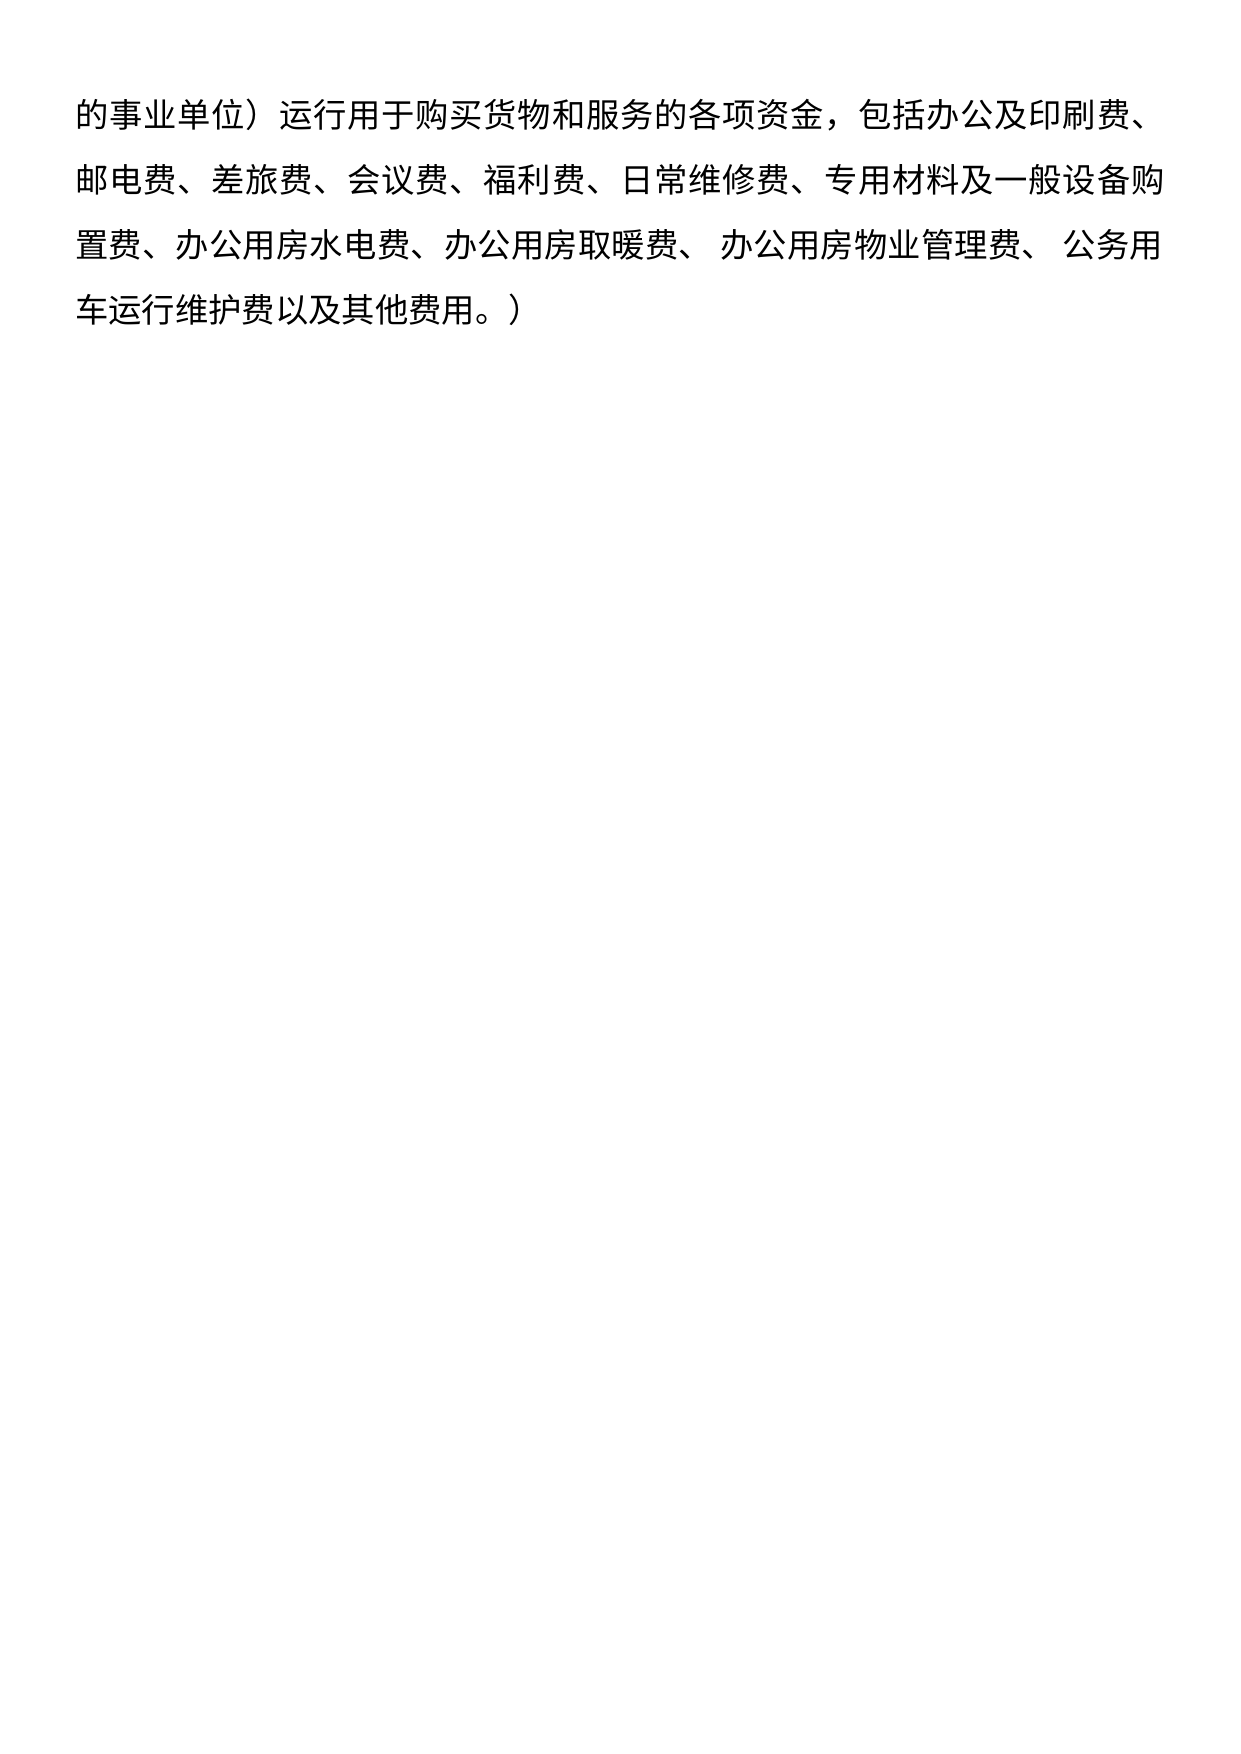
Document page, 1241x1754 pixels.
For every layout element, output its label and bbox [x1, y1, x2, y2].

text [75, 81, 1165, 341]
